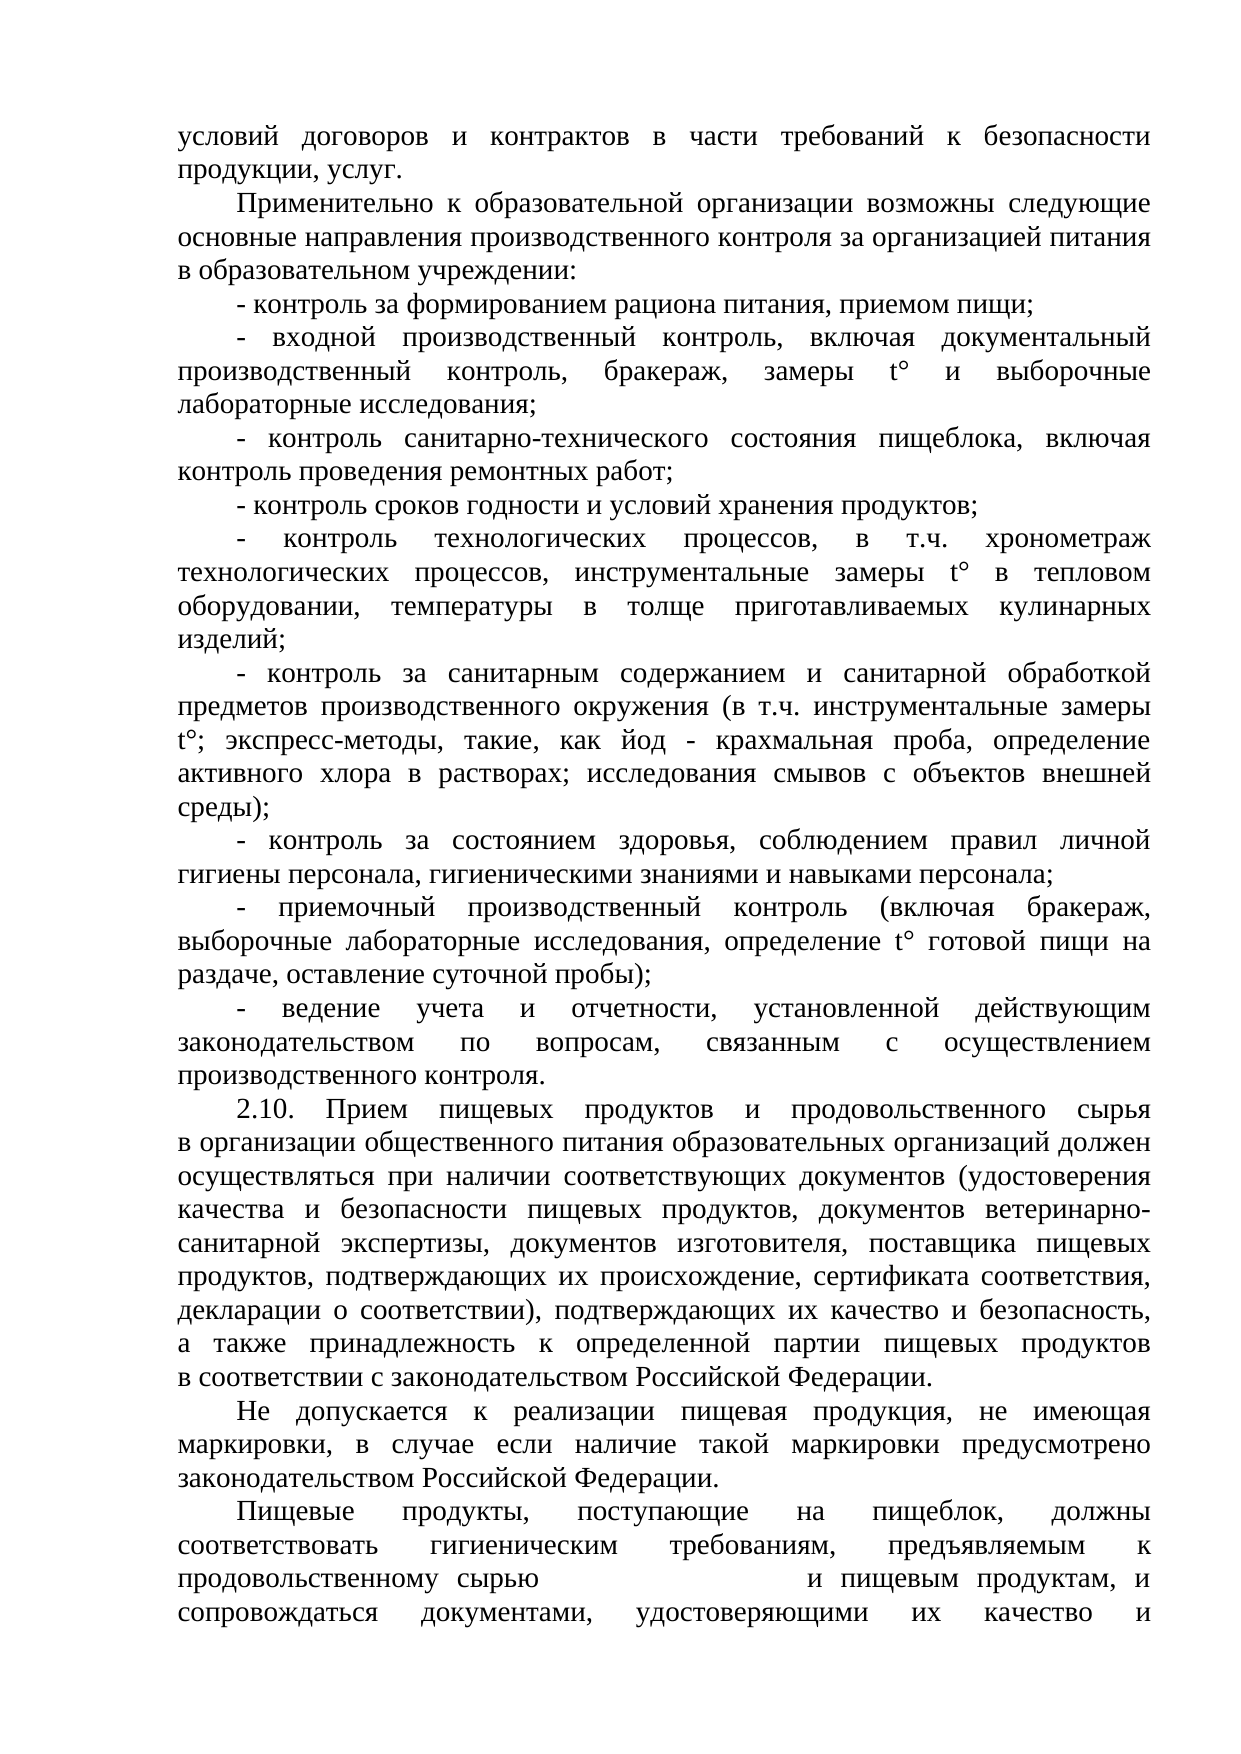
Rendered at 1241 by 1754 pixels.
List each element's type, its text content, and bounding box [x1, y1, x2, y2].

text - контроль сроков годности и условий хранения продуктов; [177, 487, 1152, 521]
text - контроль технологических процессов, в т.ч. хронометраж технологических процессов, инструментальные замеры t° в тепловом оборудовании, температуры в толще приготавливаемых кулинарных изделий; [177, 521, 1152, 655]
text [177, 1493, 1152, 1627]
text Не допускается к реализации пищевая продукция, не имеющая маркировки, в случае если наличие такой маркировки предусмотрено законодательством Российской Федерации. [177, 1393, 1152, 1493]
text - контроль за формированием рациона питания, приемом пищи; [177, 286, 1152, 319]
text - контроль за санитарным содержанием и санитарной обработкой предметов производственного окружения (в т.ч. инструментальные замеры t°; экспресс-методы, такие, как йод - крахмальная проба, определение активного хлора в растворах; исследования смывов с объектов внешней среды); [177, 655, 1152, 822]
text - входной производственный контроль, включая документальный производственный контроль, бракераж, замеры t° и выборочные лабораторные исследования; [177, 319, 1152, 420]
text - приемочный производственный контроль (включая бракераж, выборочные лабораторные исследования, определение t° готовой пищи на раздаче, оставление суточной пробы); [177, 889, 1152, 990]
text 2.10. Прием пищевых продуктов и продовольственного сырья в организации общественного питания образовательных организаций должен осуществляться при наличии соответствующих документов (удостоверения качества и безопасности пищевых продуктов, документов ветеринарно-санитарной экспертизы, документов изготовителя, поставщика пищевых продуктов, подтверждающих их происхождение, сертификата соответствия, декларации о соответствии), подтверждающих их качество и безопасность, а также принадлежность к определенной партии пищевых продуктов в соответствии с законодательством Российской Федерации. [177, 1091, 1152, 1393]
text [177, 118, 1152, 185]
text Применительно к образовательной организации возможны следующие основные направления производственного контроля за организацией питания в образовательном учреждении: [177, 185, 1152, 286]
text - контроль за состоянием здоровья, соблюдением правил личной гигиены персонала, гигиеническими знаниями и навыками персонала; [177, 822, 1152, 889]
text - ведение учета и отчетности, установленной действующим законодательством по вопросам, связанным с осуществлением производственного контроля. [177, 990, 1152, 1091]
text - контроль санитарно-технического состояния пищеблока, включая контроль проведения ремонтных работ; [177, 420, 1152, 487]
